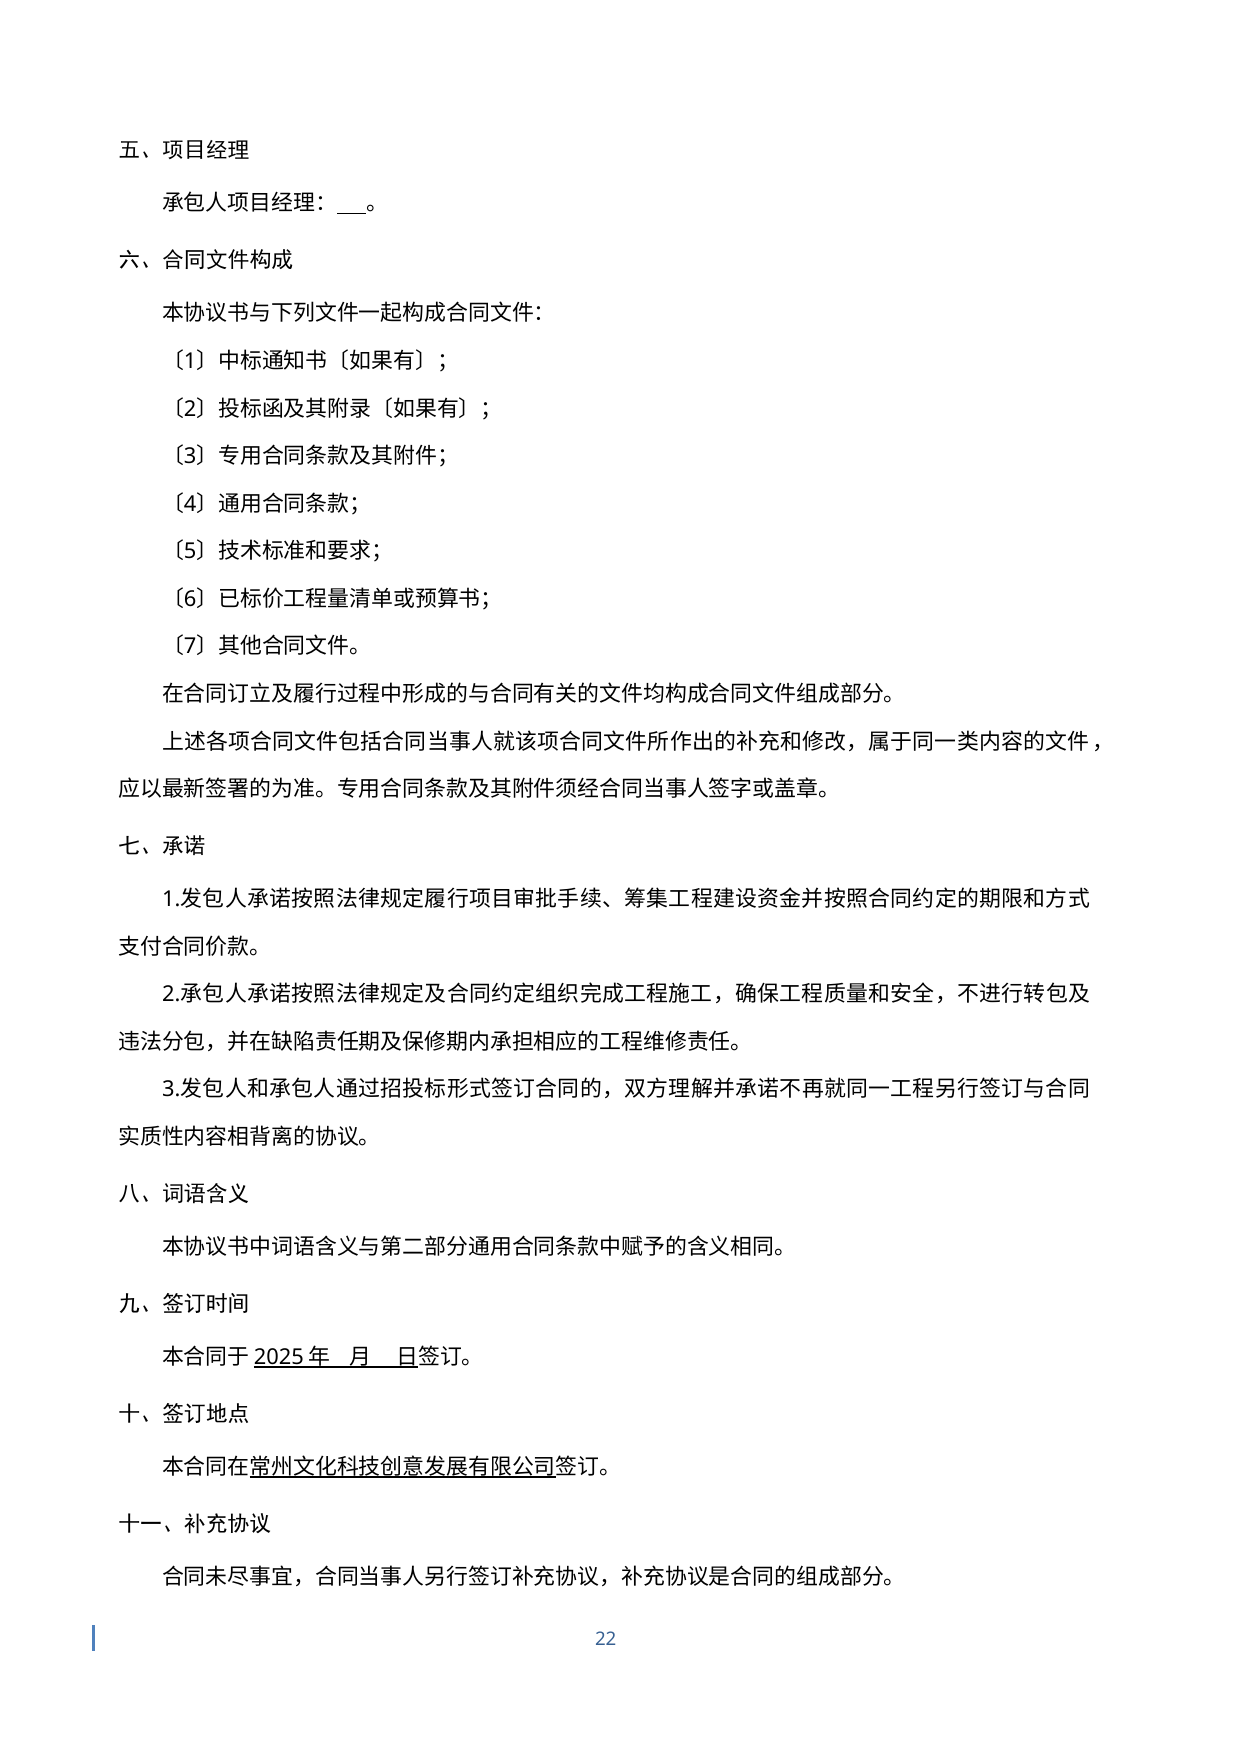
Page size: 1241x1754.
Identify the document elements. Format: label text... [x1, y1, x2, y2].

text 本协议书与下列文件一起构成合同文件： [118, 295, 1093, 327]
text 〔6〕已标价工程量清单或预算书； [118, 581, 1093, 613]
text 〔5〕技术标准和要求； [118, 533, 1093, 565]
text 3.发包人和承包人通过招投标形式签订合同的，双方理解并承诺不再就同一工程另行签订与合同实质性内容相背离的协议。 [118, 1071, 1093, 1151]
text 本合同在常州文化科技创意发展有限公司签订。 [118, 1449, 1093, 1481]
text 九、签订时间 [118, 1289, 1093, 1314]
text 〔2〕投标函及其附录〔如果有〕； [118, 391, 1093, 422]
text 五、项目经理 [118, 135, 1093, 160]
text 本协议书中词语含义与第二部分通用合同条款中赋予的含义相同。 [118, 1229, 1093, 1261]
text 〔7〕其他合同文件。 [118, 628, 1093, 660]
text 合同未尽事宜，合同当事人另行签订补充协议，补充协议是合同的组成部分。 [118, 1559, 1093, 1591]
text 本合同于2025年 月 日签订。 [118, 1339, 1093, 1371]
text 1.发包人承诺按照法律规定履行项目审批手续、筹集工程建设资金并按照合同约定的期限和方式支付合同价款。 [118, 881, 1093, 960]
text 承包人项目经理： 。 [118, 185, 1093, 217]
text 〔3〕专用合同条款及其附件； [118, 438, 1093, 470]
text 2.承包人承诺按照法律规定及合同约定组织完成工程施工，确保工程质量和安全，不进行转包及违法分包，并在缺陷责任期及保修期内承担相应的工程维修责任。 [118, 976, 1093, 1056]
text 七、承诺 [118, 831, 1093, 856]
text 上述各项合同文件包括合同当事人就该项合同文件所作出的补充和修改，属于同一类内容的文件，应以最新签署的为准。专用合同条款及其附件须经合同当事人签字或盖章。 [118, 724, 1093, 803]
text 八、词语含义 [118, 1179, 1093, 1204]
text 〔1〕中标通知书〔如果有〕； [118, 343, 1093, 375]
text 〔4〕通用合同条款； [118, 486, 1093, 517]
text 十、签订地点 [118, 1399, 1093, 1424]
text 六、合同文件构成 [118, 245, 1093, 270]
text 在合同订立及履行过程中形成的与合同有关的文件均构成合同文件组成部分。 [118, 676, 1093, 708]
text 十一、补充协议 [118, 1509, 1093, 1534]
